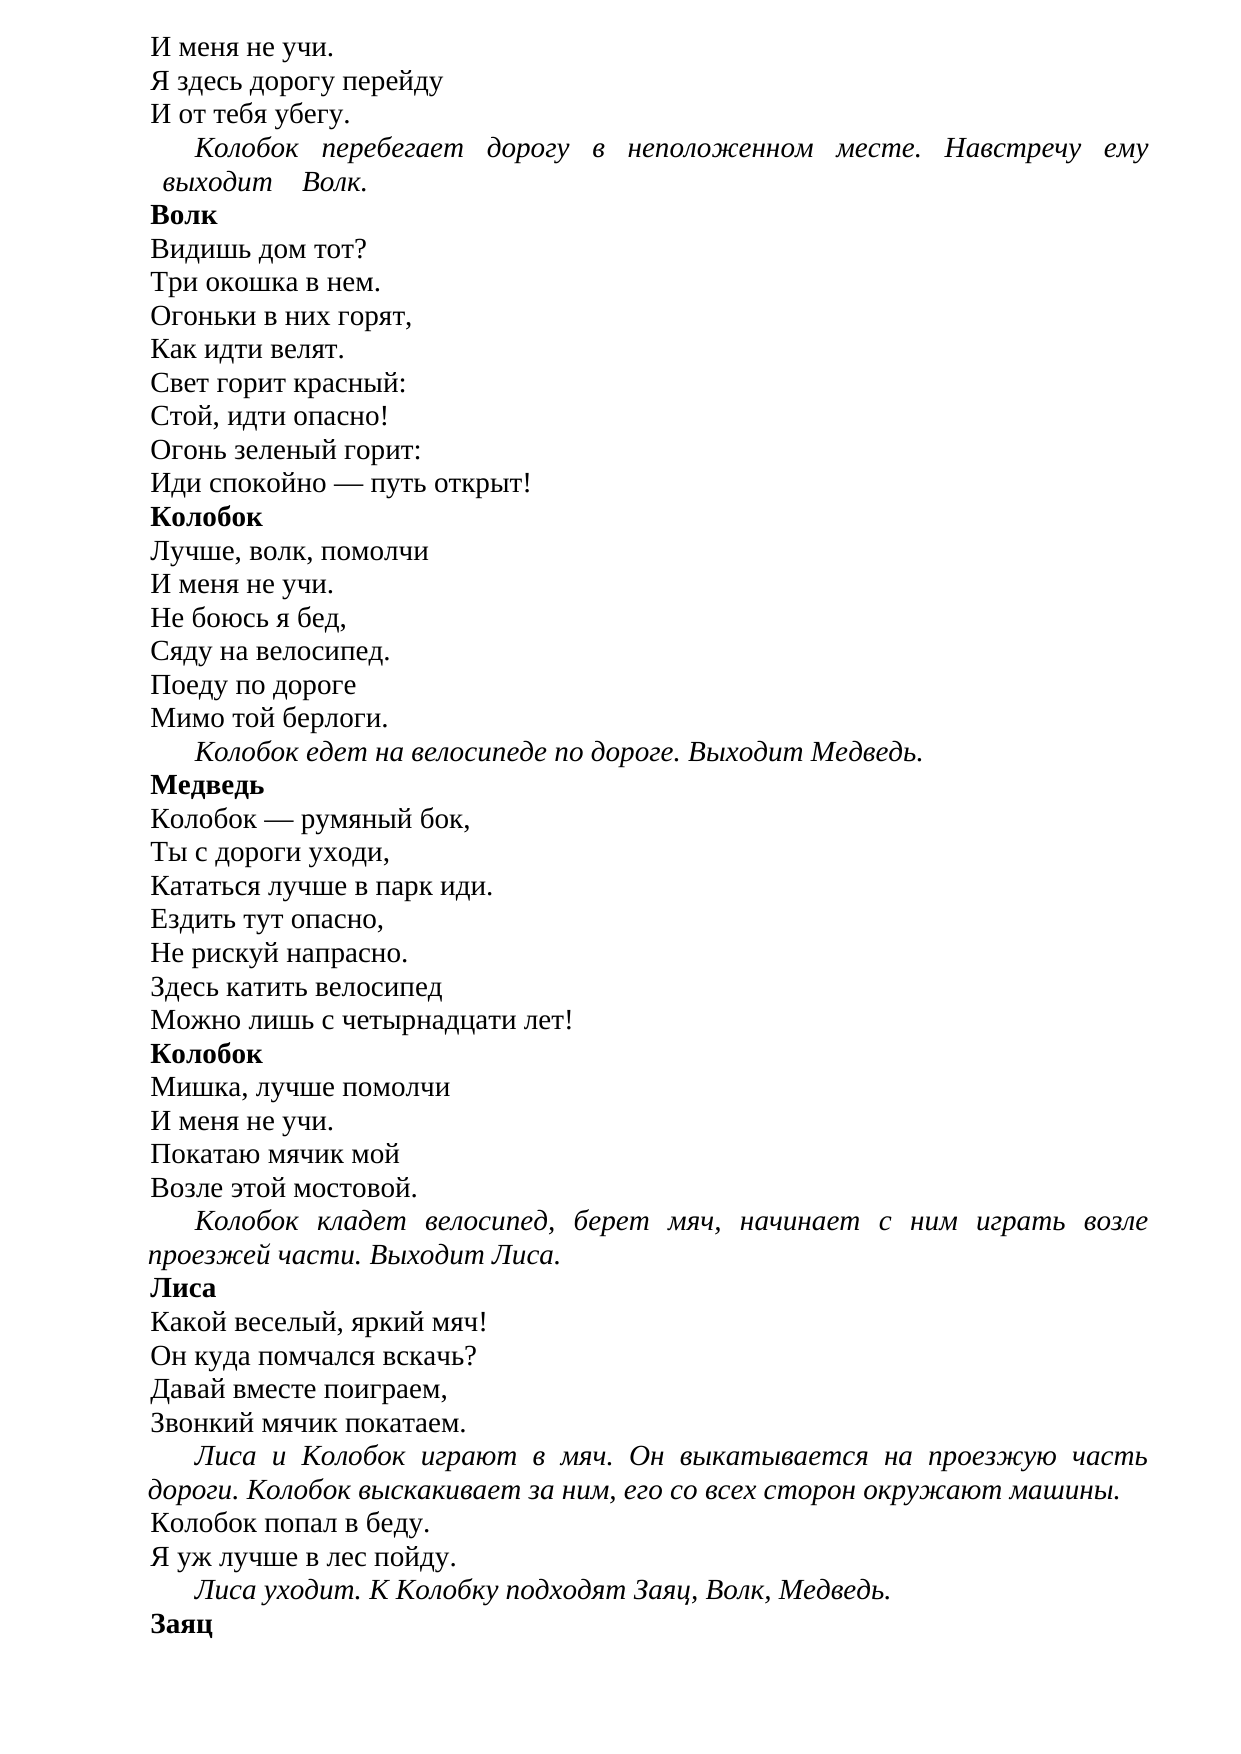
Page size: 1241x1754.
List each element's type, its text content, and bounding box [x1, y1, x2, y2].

text Звонкий мячик покатаем. [103, 1405, 1152, 1438]
text Медведь [103, 767, 1152, 801]
text Здесь катить велосипед [103, 969, 1152, 1002]
text Свет горит красный: [103, 365, 1152, 398]
text Колобок попал в беду. [103, 1505, 1152, 1539]
text Колобок кладет велосипед, берет мяч, начинает с ним играть возле проезжей части. Выходит Лиса. [148, 1203, 1152, 1271]
text Не боюсь я бед, [103, 600, 1152, 633]
text И меня не учи. [103, 1103, 1152, 1136]
text Огонь зеленый горит: [103, 432, 1152, 466]
text И меня не учи. [103, 29, 1152, 63]
text Сяду на велосипед. [103, 633, 1152, 667]
text Колобок перебегает дорогу в неположенном месте. Навстречу ему выходит Волк. [162, 130, 1152, 197]
text Мишка, лучше помолчи [103, 1069, 1152, 1103]
text Какой веселый, яркий мяч! [103, 1304, 1152, 1338]
text Волк [103, 197, 1152, 231]
text Как идти велят. [103, 331, 1152, 365]
text Три окошка в нем. [103, 264, 1152, 298]
text Видишь дом тот? [103, 231, 1152, 264]
text Давай вместе поиграем, [103, 1371, 1152, 1405]
text Колобок — румяный бок, [103, 801, 1152, 834]
text Ты с дороги уходи, [103, 834, 1152, 868]
text Кататься лучше в парк иди. [103, 868, 1152, 902]
text Колобок [103, 499, 1152, 533]
text Лиса уходит. К Колобку подходят Заяц, Волк, Медведь. [148, 1572, 1152, 1606]
text Я здесь дорогу перейду [103, 63, 1152, 97]
text Мимо той берлоги. [103, 700, 1152, 734]
text Можно лишь с четырнадцати лет! [103, 1002, 1152, 1036]
text Колобок едет на велосипеде по дороге. Выходит Медведь. [148, 734, 1152, 767]
text Возле этой мостовой. [103, 1170, 1152, 1203]
text И меня не учи. [103, 566, 1152, 600]
text Поеду по дороге [103, 667, 1152, 700]
text Лиса [103, 1271, 1152, 1304]
text Он куда помчался вскачь? [103, 1338, 1152, 1371]
text Покатаю мячик мой [103, 1136, 1152, 1170]
text Иди спокойно — путь открыт! [103, 466, 1152, 499]
text Я уж лучше в лес пойду. [103, 1539, 1152, 1572]
text Огоньки в них горят, [103, 298, 1152, 331]
text Ездить тут опасно, [103, 902, 1152, 935]
text И от тебя убегу. [103, 97, 1152, 130]
text Не рискуй напрасно. [103, 935, 1152, 969]
text Стой, идти опасно! [103, 398, 1152, 432]
text Лиса и Колобок играют в мяч. Он выкатывается на проезжую часть дороги. Колобок выскакивает за ним, его со всех сторон окружают машины. [148, 1438, 1152, 1505]
text Заяц [103, 1606, 1152, 1639]
text Лучше, волк, помолчи [103, 533, 1152, 566]
text Колобок [103, 1036, 1152, 1069]
